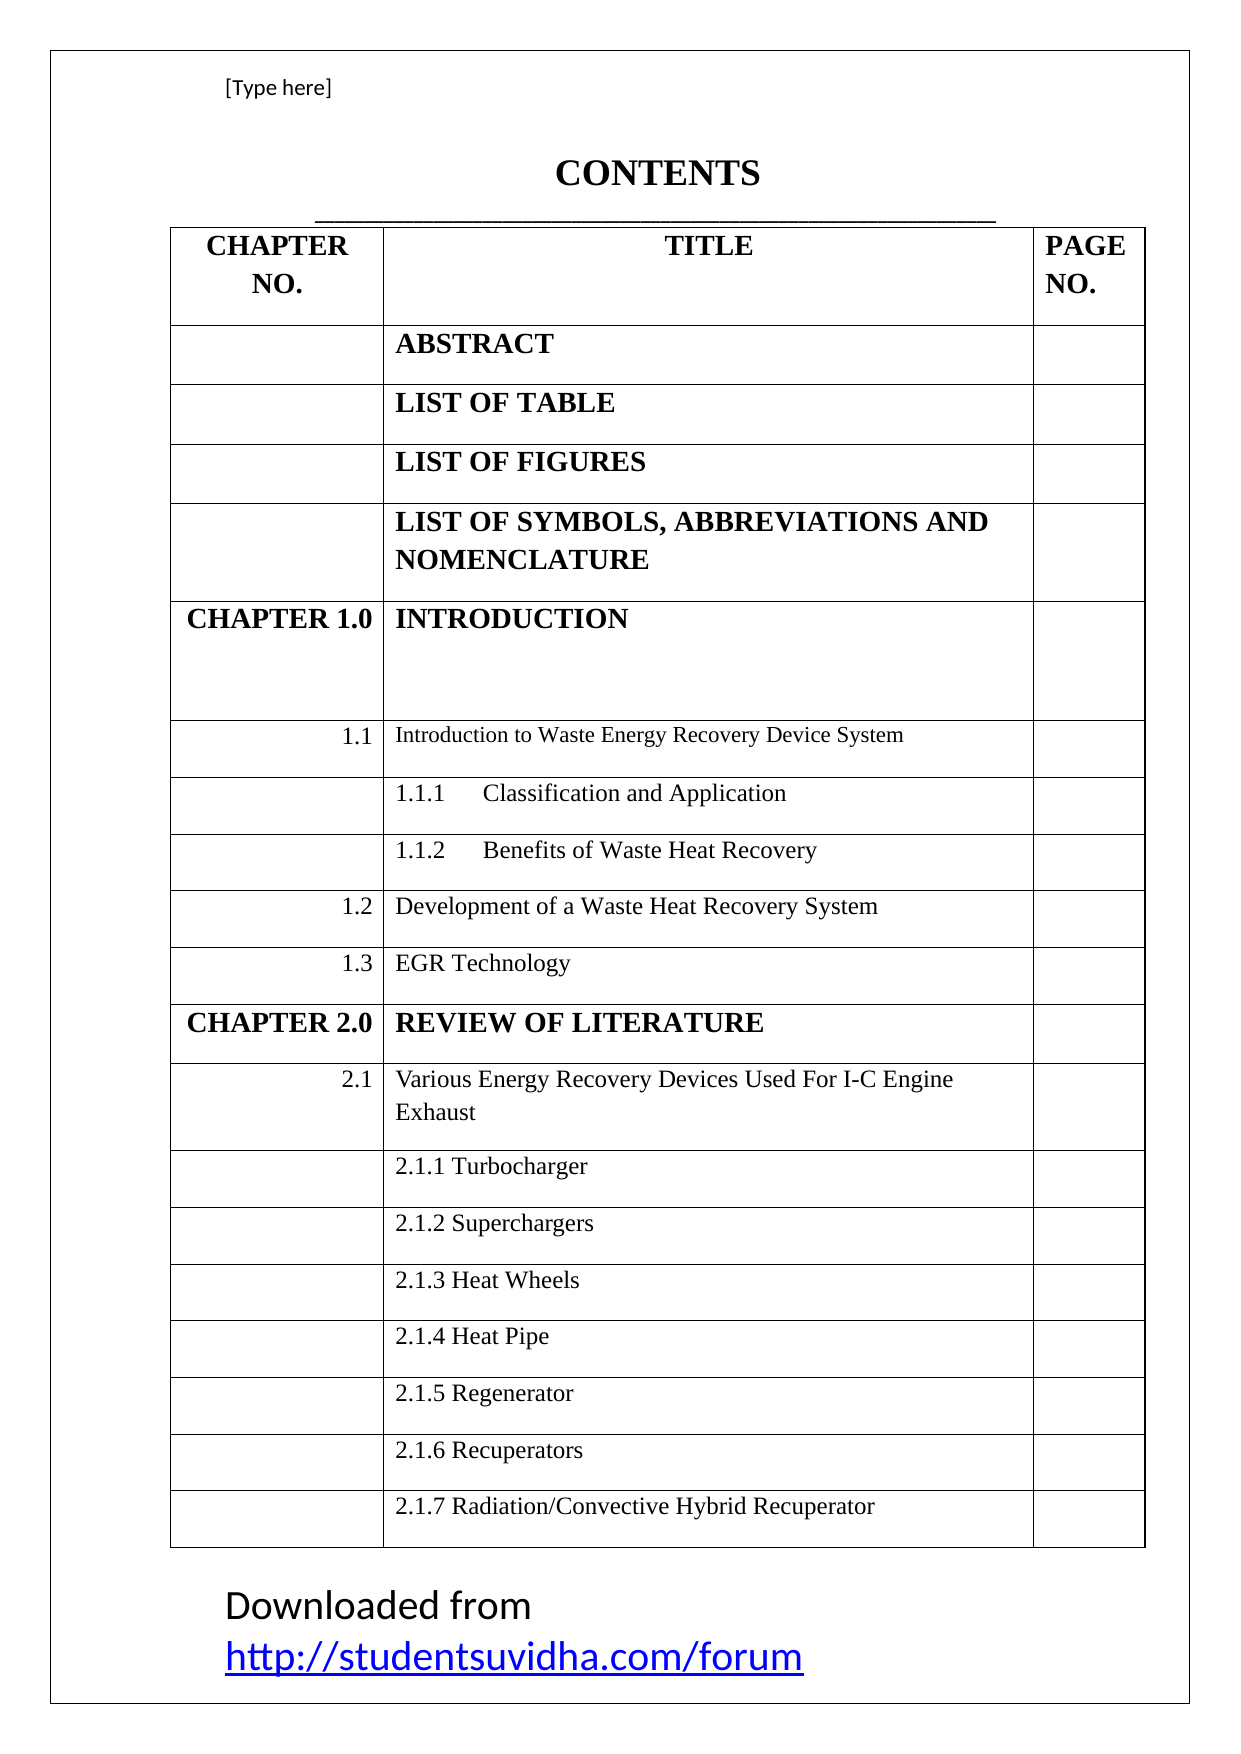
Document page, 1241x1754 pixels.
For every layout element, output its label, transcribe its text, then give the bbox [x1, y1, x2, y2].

table_header PAGE NO. [1034, 228, 1144, 325]
table_cell LIST OF SYMBOLS, ABBREVIATIONS AND NOMENCLATURE [384, 504, 1033, 601]
table_cell [1034, 1491, 1144, 1547]
table_cell 1.2 [171, 891, 383, 947]
table_cell REVIEW OF LITERATURE [384, 1005, 1033, 1063]
table_cell 2.1 [171, 1064, 383, 1150]
table_cell 2.1.5 Regenerator [384, 1378, 1033, 1434]
table_cell Development of a Waste Heat Recovery System [384, 891, 1033, 947]
table_cell INTRODUCTION [384, 602, 1033, 720]
table_cell [1034, 1064, 1144, 1150]
table_cell [1034, 1321, 1144, 1377]
table_cell [1034, 385, 1144, 443]
table_cell 1.1 [171, 721, 383, 777]
table_cell [171, 1208, 383, 1264]
table_cell 2.1.1 Turbocharger [384, 1151, 1033, 1207]
table_cell CHAPTER 1.0 [171, 602, 383, 720]
table_cell [1034, 602, 1144, 720]
table_cell 1.3 [171, 948, 383, 1004]
table_cell [1034, 1208, 1144, 1264]
table_cell [1034, 504, 1144, 601]
table_cell 2.1.2 Superchargers [384, 1208, 1033, 1264]
table_cell Introduction to Waste Energy Recovery Device System [384, 721, 1033, 777]
table_cell [171, 1378, 383, 1434]
table_cell 2.1.4 Heat Pipe [384, 1321, 1033, 1377]
table_cell [1034, 721, 1144, 777]
table_cell [1034, 445, 1144, 503]
table_cell [171, 1151, 383, 1207]
table_cell 1.1.2 Benefits of Waste Heat Recovery [384, 835, 1033, 890]
table_cell Various Energy Recovery Devices Used For I-C Engine Exhaust [384, 1064, 1033, 1150]
table_cell [1034, 778, 1144, 834]
table_cell ABSTRACT [384, 326, 1033, 384]
table_cell [171, 778, 383, 834]
table_cell [171, 835, 383, 890]
table_cell [1034, 835, 1144, 890]
table_cell [1034, 891, 1144, 947]
table_cell [1034, 1005, 1144, 1063]
table_cell [1034, 326, 1144, 384]
table_cell [171, 1435, 383, 1490]
table_cell [1034, 1435, 1144, 1490]
table_cell [171, 445, 383, 503]
table_cell LIST OF FIGURES [384, 445, 1033, 503]
table_cell CHAPTER 2.0 [171, 1005, 383, 1063]
table_cell [1034, 1378, 1144, 1434]
table_cell 2.1.7 Radiation/Convective Hybrid Recuperator [384, 1491, 1033, 1547]
table_cell 2.1.6 Recuperators [384, 1435, 1033, 1490]
table_cell LIST OF TABLE [384, 385, 1033, 443]
table_cell [1034, 948, 1144, 1004]
table_cell [171, 1321, 383, 1377]
table_cell [171, 504, 383, 601]
table_cell EGR Technology [384, 948, 1033, 1004]
table_cell [171, 385, 383, 443]
text CONTENTS [225, 150, 1090, 193]
table_header CHAPTER NO. [171, 228, 383, 325]
table_header TITLE [384, 228, 1033, 325]
table_cell [1034, 1265, 1144, 1320]
text _____________________________________________________________________ [225, 193, 1090, 227]
table_cell [171, 326, 383, 384]
table_cell 1.1.1 Classification and Application [384, 778, 1033, 834]
table_cell [1034, 1151, 1144, 1207]
table_cell [171, 1265, 383, 1320]
table_cell [171, 1491, 383, 1547]
table_cell 2.1.3 Heat Wheels [384, 1265, 1033, 1320]
